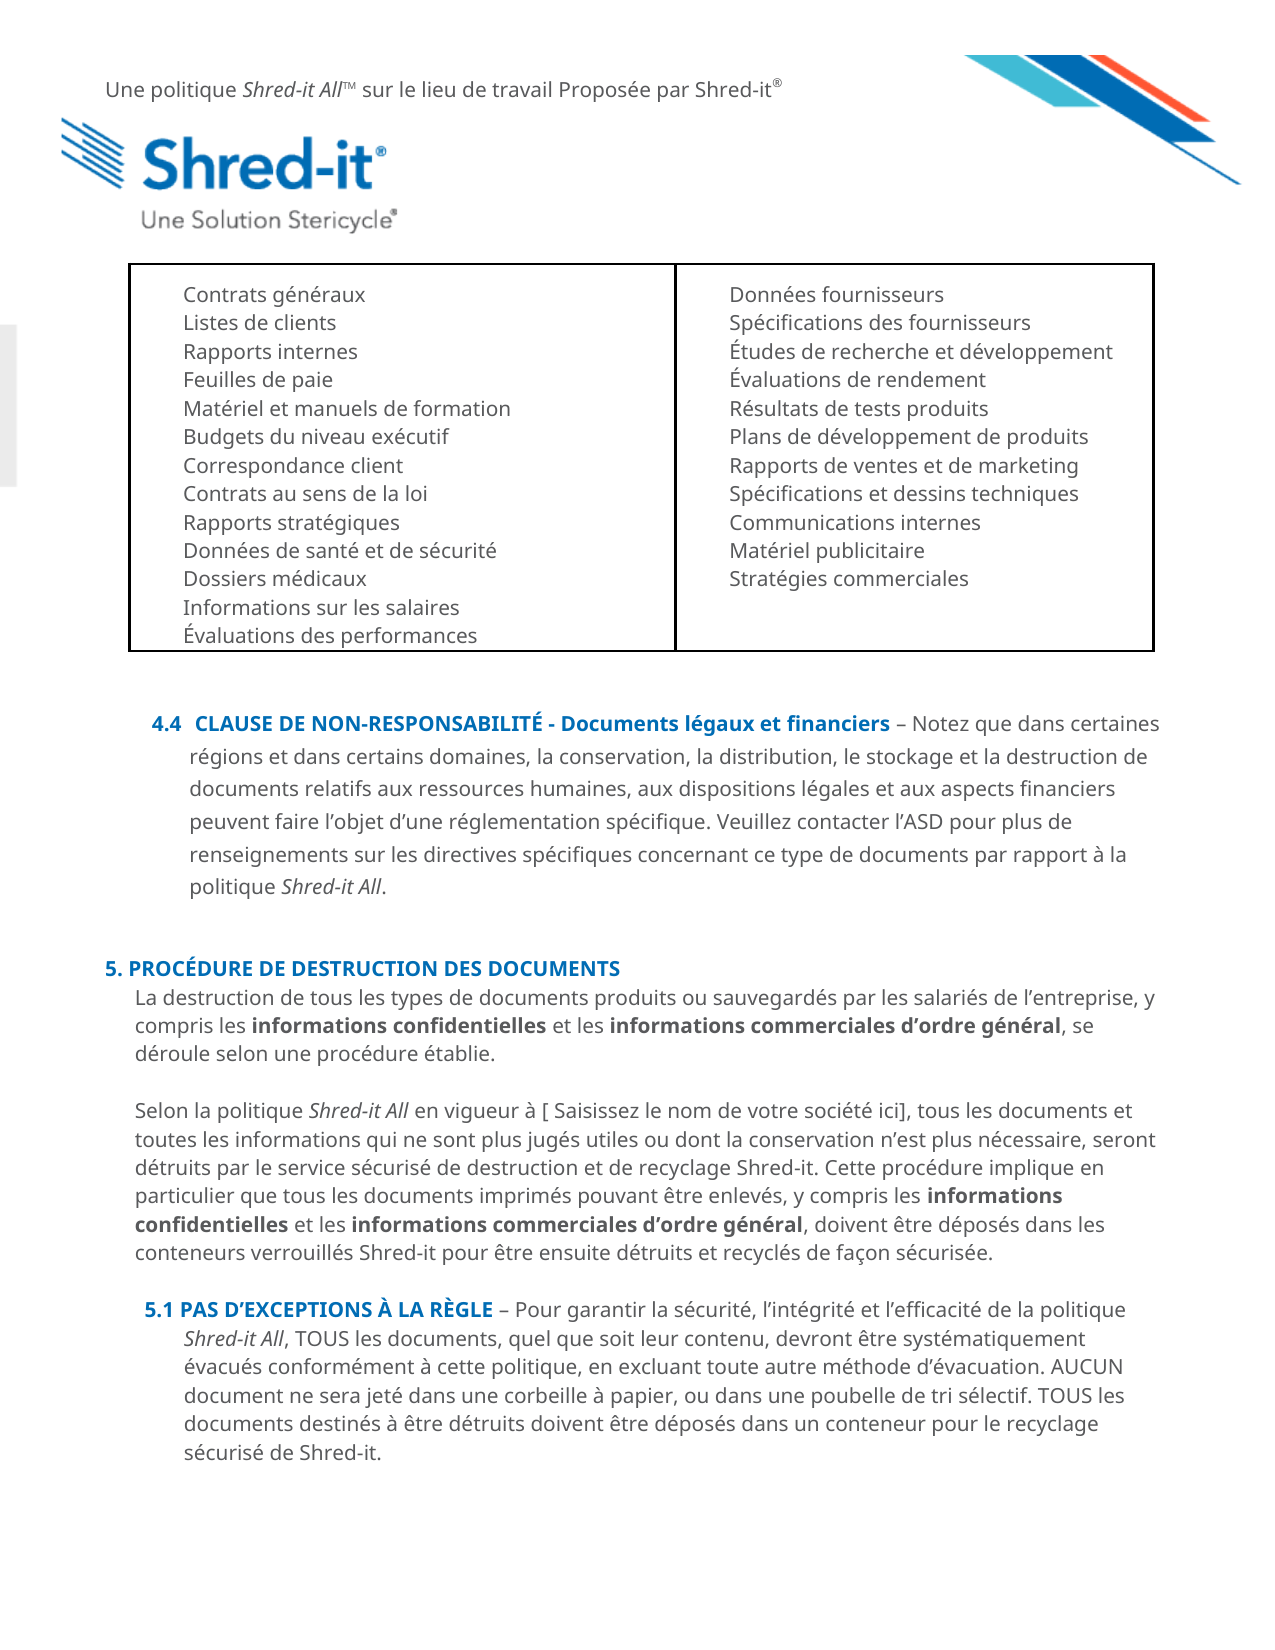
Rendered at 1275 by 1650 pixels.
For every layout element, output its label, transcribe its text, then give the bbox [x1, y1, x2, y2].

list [144, 1295, 1170, 1494]
text La destruction de tous les types de documents produits ou sauvegardés par les salariés de l’entreprise, y compris les informations confidentielles et les informations commerciales d’ordre général, se déroule selon une procédure établie. [134, 983, 1170, 1068]
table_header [131, 265, 674, 650]
picture [0, 55, 1275, 1650]
text Selon la politique Shred-it All en vigueur à [ Saisissez le nom de votre société ici], tous les documents et toutes les informations qui ne sont plus jugés utiles ou dont la conservation n’est plus nécessaire, seront détruits par le service sécurisé de destruction et de recyclage Shred-it. Cette procédure implique en particulier que tous les documents imprimés pouvant être enlevés, y compris les informations confidentielles et les informations commerciales d’ordre général, doivent être déposés dans les conteneurs verrouillés Shred-it pour être ensuite détruits et recyclés de façon sécurisée. [134, 1096, 1170, 1267]
list CLAUSE DE NON-RESPONSABILITÉ - Documents légaux et financiers – Notez que dans certaines régions et dans certains domaines, la conservation, la distribution, le stockage et la destruction de documents relatifs aux ressources humaines, aux dispositions légales et aux aspects financiers peuvent faire l’objet d’une réglementation spécifique. Veuillez contacter l’ASD pour plus de renseignements sur les directives spécifiques concernant ce type de documents par rapport à la politique Shred-it All. [152, 709, 1170, 901]
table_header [677, 265, 1152, 650]
text 5. PROCÉDURE DE DESTRUCTION DES DOCUMENTS [105, 954, 1170, 983]
